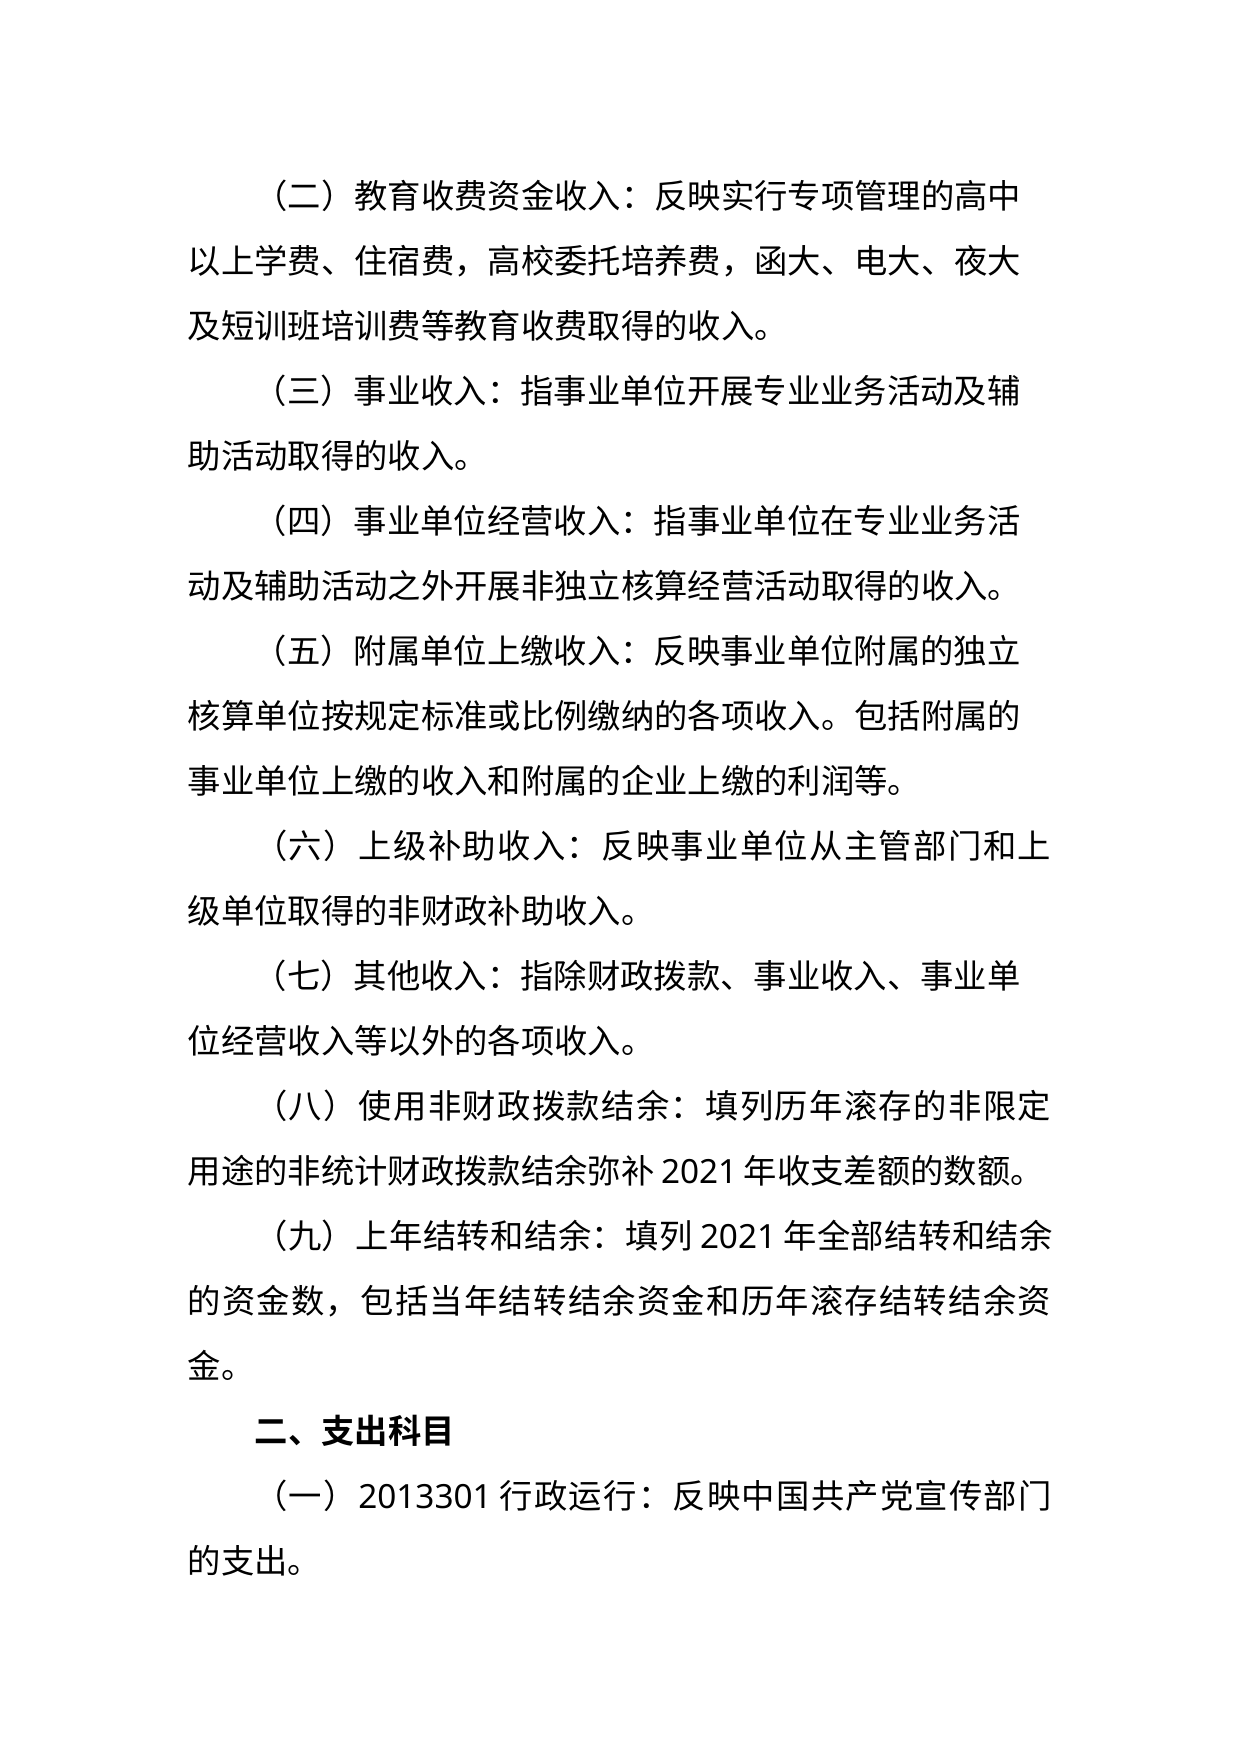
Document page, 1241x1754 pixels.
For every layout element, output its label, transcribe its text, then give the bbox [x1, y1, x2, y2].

text （七）其他收入：指除财政拨款、事业收入、事业单位经营收入等以外的各项收入。 [187, 942, 1053, 1072]
text （六）上级补助收入：反映事业单位从主管部门和上级单位取得的非财政补助收入。 [187, 812, 1053, 942]
text （八）使用非财政拨款结余：填列历年滚存的非限定用途的非统计财政拨款结余弥补2021年收支差额的数额。 [187, 1072, 1053, 1202]
list 教育收费资金收入：反映实行专项管理的高中以上学费、住宿费，高校委托培养费，函大、电大、夜大及短训班培训费等教育收费取得的收入。 [187, 162, 1053, 357]
text （九）上年结转和结余：填列2021年全部结转和结余的资金数，包括当年结转结余资金和历年滚存结转结余资金。 [187, 1202, 1053, 1397]
text （三）事业收入：指事业单位开展专业业务活动及辅助活动取得的收入。 [187, 357, 1053, 487]
text （四）事业单位经营收入：指事业单位在专业业务活动及辅助活动之外开展非独立核算经营活动取得的收入。 [187, 487, 1053, 617]
text （一）2013301行政运行：反映中国共产党宣传部门的支出。 [187, 1462, 1053, 1592]
text 二、支出科目 [187, 1397, 1053, 1462]
text （五）附属单位上缴收入：反映事业单位附属的独立核算单位按规定标准或比例缴纳的各项收入。包括附属的事业单位上缴的收入和附属的企业上缴的利润等。 [187, 617, 1053, 812]
